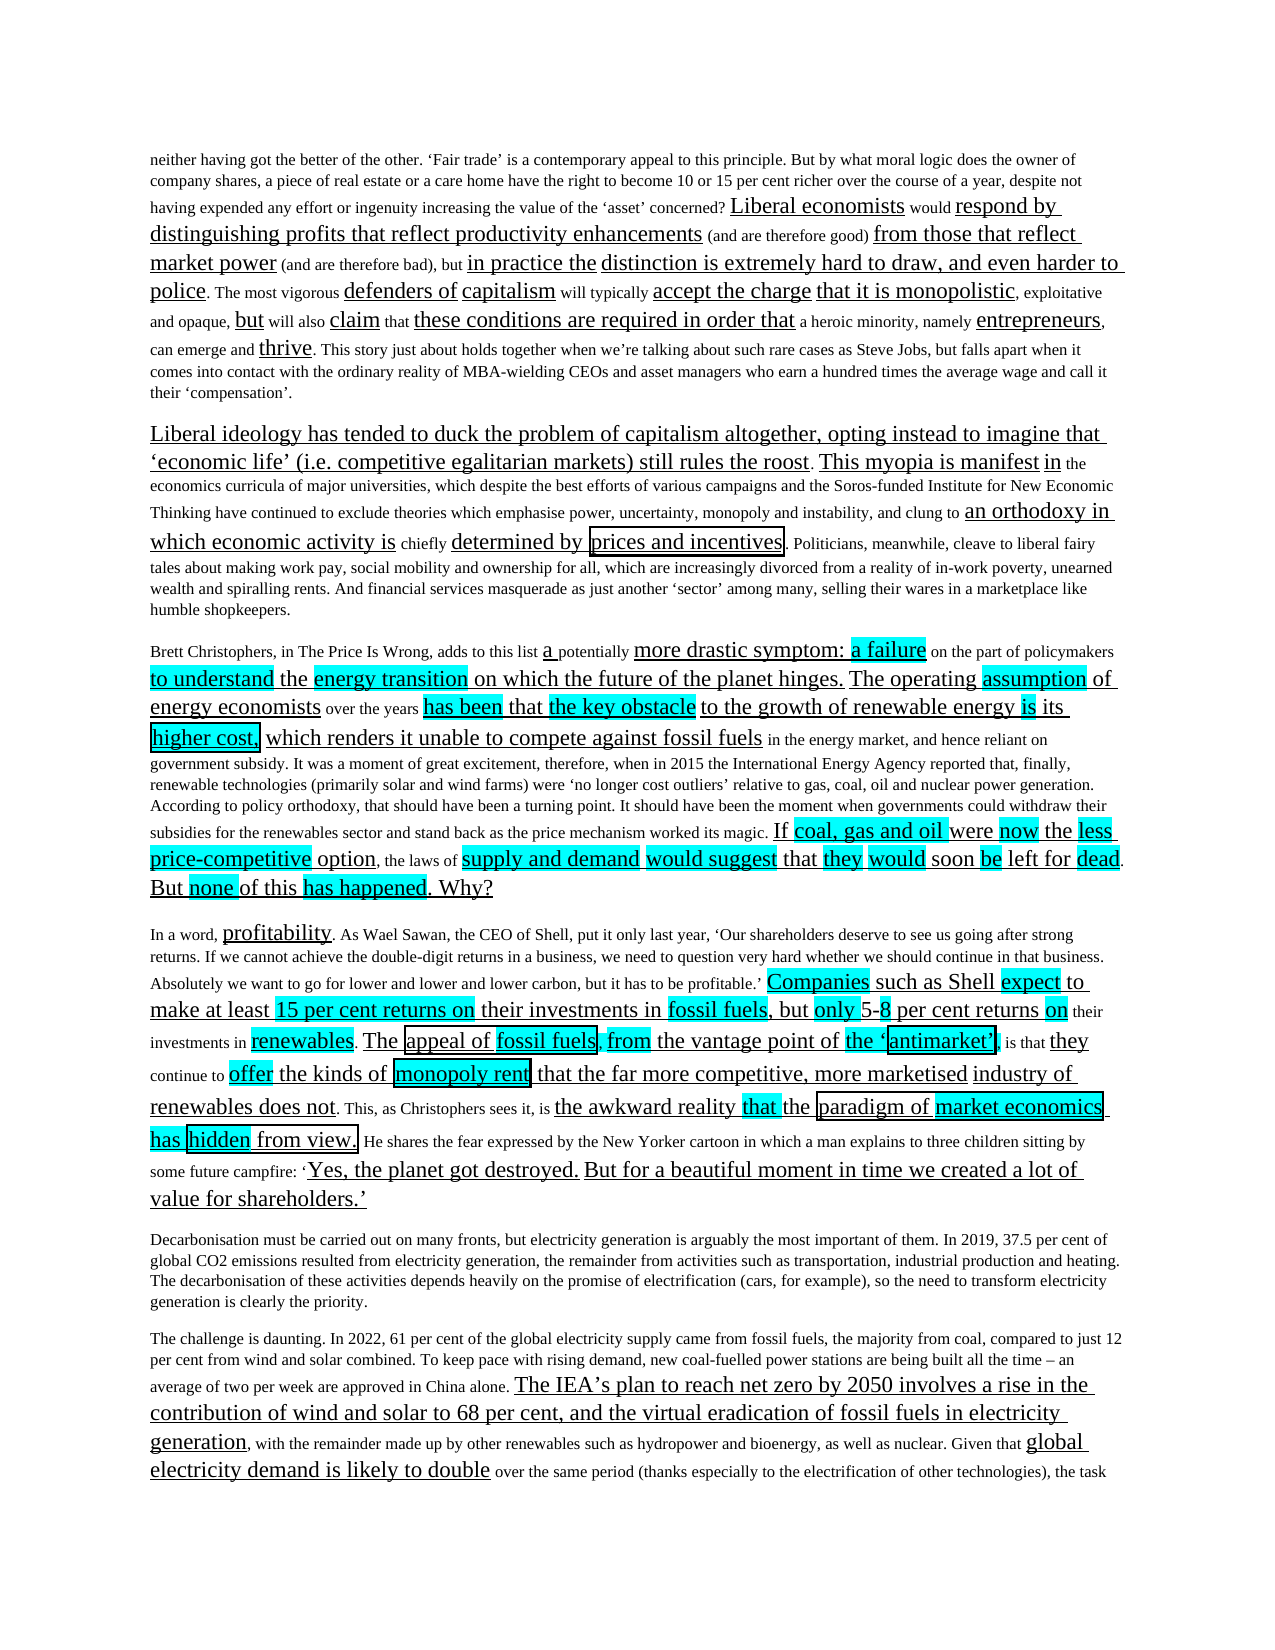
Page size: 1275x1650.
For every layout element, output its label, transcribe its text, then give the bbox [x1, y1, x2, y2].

text In a word, profitability. As Wael Sawan, the CEO of Shell, put it only last year, ‘Our shareholders deserve to see us going after strong returns. If we cannot achieve the double-digit returns in a business, we need to question very hard whether we should continue in that business. Absolutely we want to go for lower and lower and lower carbon, but it has to be profitable.’ Companies such as Shell expect to make at least 15 per cent returns on their investments in fossil fuels, but only 5-8 per cent returns on their investments in renewables. The appeal of fossil fuels, from the vantage point of the ‘antimarket’, is that they continue to offer the kinds of monopoly rent that the far more competitive, more marketised industry of renewables does not. This, as Christophers sees it, is the awkward reality that the paradigm of market economics has hidden from view. He shares the fear expressed by the New Yorker cartoon in which a man explains to three children sitting by some future campfire: ‘Yes, the planet got destroyed. But for a beautiful moment in time we created a lot of value for shareholders.’ [150, 919, 1125, 1211]
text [150, 1329, 1125, 1482]
text Decarbonisation must be carried out on many fronts, but electricity generation is arguably the most important of them. In 2019, 37.5 per cent of global CO2 emissions resulted from electricity generation, the remainder from activities such as transportation, industrial production and heating. The decarbonisation of these activities depends heavily on the promise of electrification (cars, for example), so the need to transform electricity generation is clearly the priority. [150, 1230, 1125, 1311]
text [150, 150, 1125, 402]
text Liberal ideology has tended to duck the problem of capitalism altogether, opting instead to imagine that ‘economic life’ (i.e. competitive egalitarian markets) still rules the roost. This myopia is manifest in the economics curricula of major universities, which despite the best efforts of various campaigns and the Soros-funded Institute for New Economic Thinking have continued to exclude theories which emphasise power, uncertainty, monopoly and instability, and clung to an orthodoxy in which economic activity is chiefly determined by prices and incentives. Politicians, meanwhile, cleave to liberal fairy tales about making work pay, social mobility and ownership for all, which are increasingly divorced from a reality of in-work poverty, unearned wealth and spiralling rents. And financial services masquerade as just another ‘sector’ among many, selling their wares in a marketplace like humble shopkeepers. [150, 420, 1125, 618]
text Brett Christophers, in The Price Is Wrong, adds to this list a potentially more drastic symptom: a failure on the part of policymakers to understand the energy transition on which the future of the planet hinges. The operating assumption of energy economists over the years has been that the key obstacle to the growth of renewable energy is its higher cost, which renders it unable to compete against fossil fuels in the energy market, and hence reliant on government subsidy. It was a moment of great excitement, therefore, when in 2015 the International Energy Agency reported that, finally, renewable technologies (primarily solar and wind farms) were ‘no longer cost outliers’ relative to gas, coal, oil and nuclear power generation. According to policy orthodoxy, that should have been a turning point. It should have been the moment when governments could withdraw their subsidies for the renewables sector and stand back as the price mechanism worked its magic. If coal, gas and oil were now the less price-competitive option, the laws of supply and demand would suggest that they would soon be left for dead. But none of this has happened. Why? [150, 637, 1125, 900]
